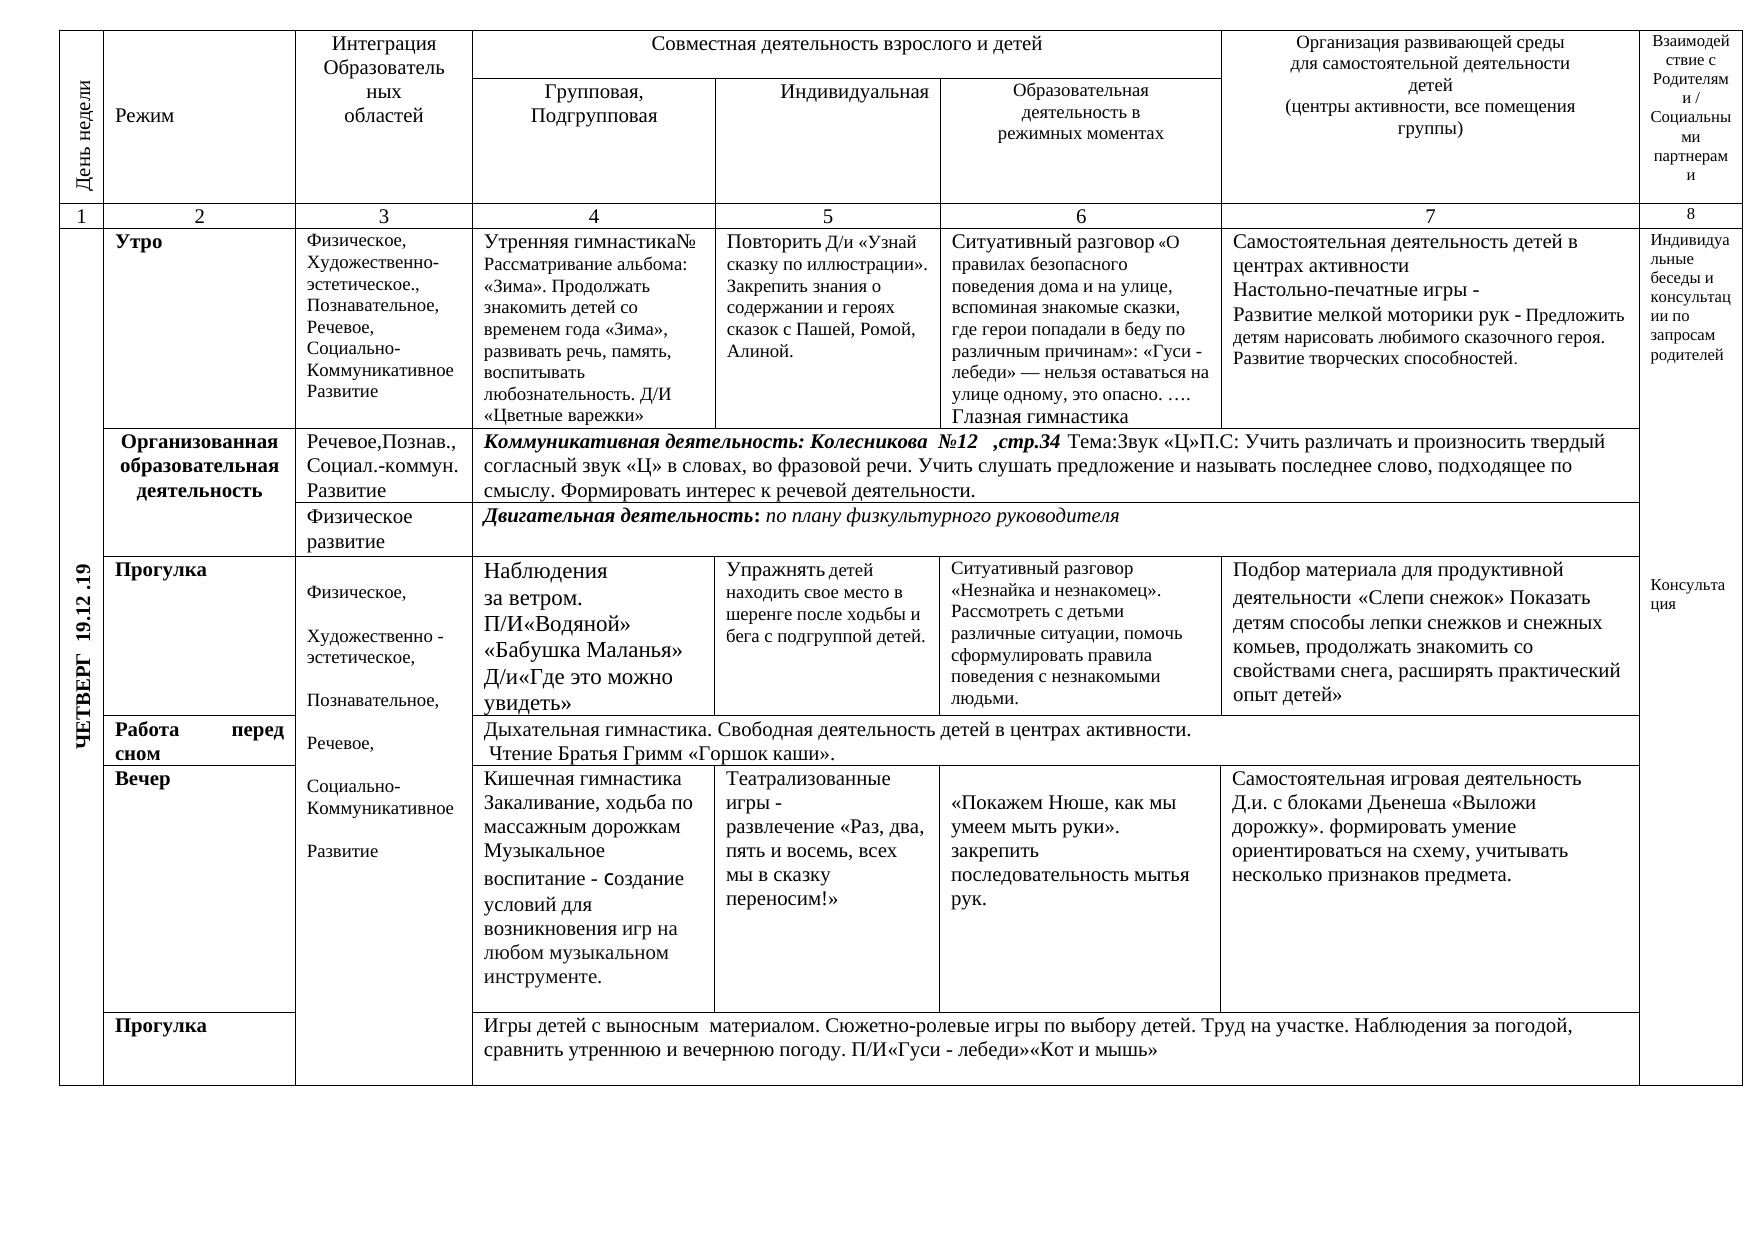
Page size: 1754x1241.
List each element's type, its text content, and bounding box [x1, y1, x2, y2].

table_cell «Покажем Нюше, как мы умеем мыть руки». закрепить последовательность мытья рук. [940, 766, 1220, 1012]
table_cell 5 [716, 204, 940, 228]
table_header Организация развивающей среды для самостоятельной деятельности детей (центры активности, все помещения группы) [1222, 31, 1639, 203]
table_cell Речевое,Познав., Социал.-коммун. Развитие [296, 429, 472, 502]
table_header Интеграция Образователь ных областей [296, 31, 472, 203]
table_cell 4 [473, 204, 715, 228]
table_cell Игры детей с выносным материалом. Сюжетно-ролевые игры по выбору детей. Труд на участке. Наблюдения за погодой, сравнить утреннюю и вечернюю погоду. П/И«Гуси - лебеди»«Кот и мышь» [473, 1013, 1639, 1085]
table_cell Организованная образовательная деятельность [104, 429, 295, 556]
table_cell Самостоятельная деятельность детей в центрах активности Настольно-печатные игры - Развитие мелкой моторики рук - Предложить детям нарисовать любимого сказочного героя. Развитие творческих способностей. [1222, 229, 1639, 428]
table_cell Физическое развитие [296, 503, 472, 556]
table_cell 1 [60, 204, 103, 228]
table_cell 2 [104, 204, 295, 228]
table_cell Работа перед сном [104, 716, 295, 764]
table_cell 3 [296, 204, 472, 228]
table_cell Прогулка [104, 1013, 295, 1085]
table_cell 6 [941, 204, 1221, 228]
table_header Режим [104, 31, 295, 203]
table_cell Повторить Д/и «Узнай сказку по иллюстрации». Закрепить знания о содержании и героях сказок с Пашей, Ромой, Алиной. [716, 229, 940, 428]
table_cell Ситуативный разговор «Незнайка и незнакомец». Рассмотреть с детьми различные ситуации, помочь сформулировать правила поведения с незнакомыми людьми. [940, 557, 1221, 715]
table_cell Подбор материала для продуктивной деятельности «Слепи снежок» Показать детям способы лепки снежков и снежных комьев, продолжать знакомить со свойствами снега, расширять практический опыт детей» [1222, 557, 1639, 715]
table_cell Театрализованные игры -развлечение «Раз, два, пять и восемь, всех мы в сказку переносим!» [715, 766, 939, 1012]
table_cell Групповая, Подгрупповая [473, 79, 715, 203]
table_cell Наблюдения за ветром. П/И«Водяной» «Бабушка Маланья» Д/и«Где это можно увидеть» [473, 557, 714, 715]
table_cell Упражнять детей находить свое место в шеренге после ходьбы и бега с подгруппой детей. [715, 557, 939, 715]
table_header День недели [60, 31, 103, 203]
table_cell 8 [1640, 204, 1742, 228]
table_cell Утренняя гимнастика№ Рассматривание альбома: «Зима». Продолжать знакомить детей со временем года «Зима», развивать речь, память, воспитывать любознательность. Д/И «Цветные варежки» [473, 229, 715, 428]
table_cell Индивидуальная [716, 79, 940, 203]
table_cell Физическое, Художественно-эстетическое., Познавательное, Речевое, Социально- Коммуникативное Развитие [296, 229, 472, 428]
table_cell Образовательная деятельность в режимных моментах [941, 79, 1221, 203]
table_cell Дыхательная гимнастика. Свободная деятельность детей в центрах активности. Чтение Братья Гримм «Горшок каши». [473, 716, 1639, 764]
table_cell Двигательная деятельность: по плану физкультурного руководителя [473, 503, 1639, 556]
table_cell ЧЕТВЕРГ 19.12 .19 [60, 229, 103, 1085]
table_cell Физическое, Художественно - эстетическое, Познавательное, Речевое, Социально- Коммуникативное Развитие [296, 557, 472, 1085]
table_cell Индивидуальные беседы и консультации по запросам родителей Консультация [1640, 229, 1742, 1085]
table_cell 7 [1222, 204, 1639, 228]
table_cell Самостоятельная игровая деятельность Д.и. с блоками Дьенеша «Выложи дорожку». формировать умение ориентироваться на схему, учитывать несколько признаков предмета. [1221, 766, 1639, 1012]
table_header Взаимодействие с Родителями / Социальными партнерами [1640, 31, 1742, 203]
table_header Совместная деятельность взрослого и детей [473, 31, 1221, 78]
table_cell Вечер [104, 766, 295, 1012]
table_cell Ситуативный разговор «О правилах безопасного поведения дома и на улице, вспоминая знакомые сказки, где герои попадали в беду по различным причинам»: «Гуси - лебеди» — нельзя оставаться на улице одному, это опасно. …. Глазная гимнастика [941, 229, 1221, 428]
table_cell Утро [104, 229, 295, 428]
table_cell Прогулка [104, 557, 295, 715]
table_cell Коммуникативная деятельность: Колесникова №12 ,стр.34 Тема:Звук «Ц»П.С: Учить различать и произносить твердый согласный звук «Ц» в словах, во фразовой речи. Учить слушать предложение и называть последнее слово, подходящее по смыслу. Формировать интерес к речевой деятельности. [473, 429, 1639, 502]
table_cell Кишечная гимнастика Закаливание, ходьба по массажным дорожкам Музыкальное воспитание - создание условий для возникновения игр на любом музыкальном инструменте. [473, 766, 714, 1012]
